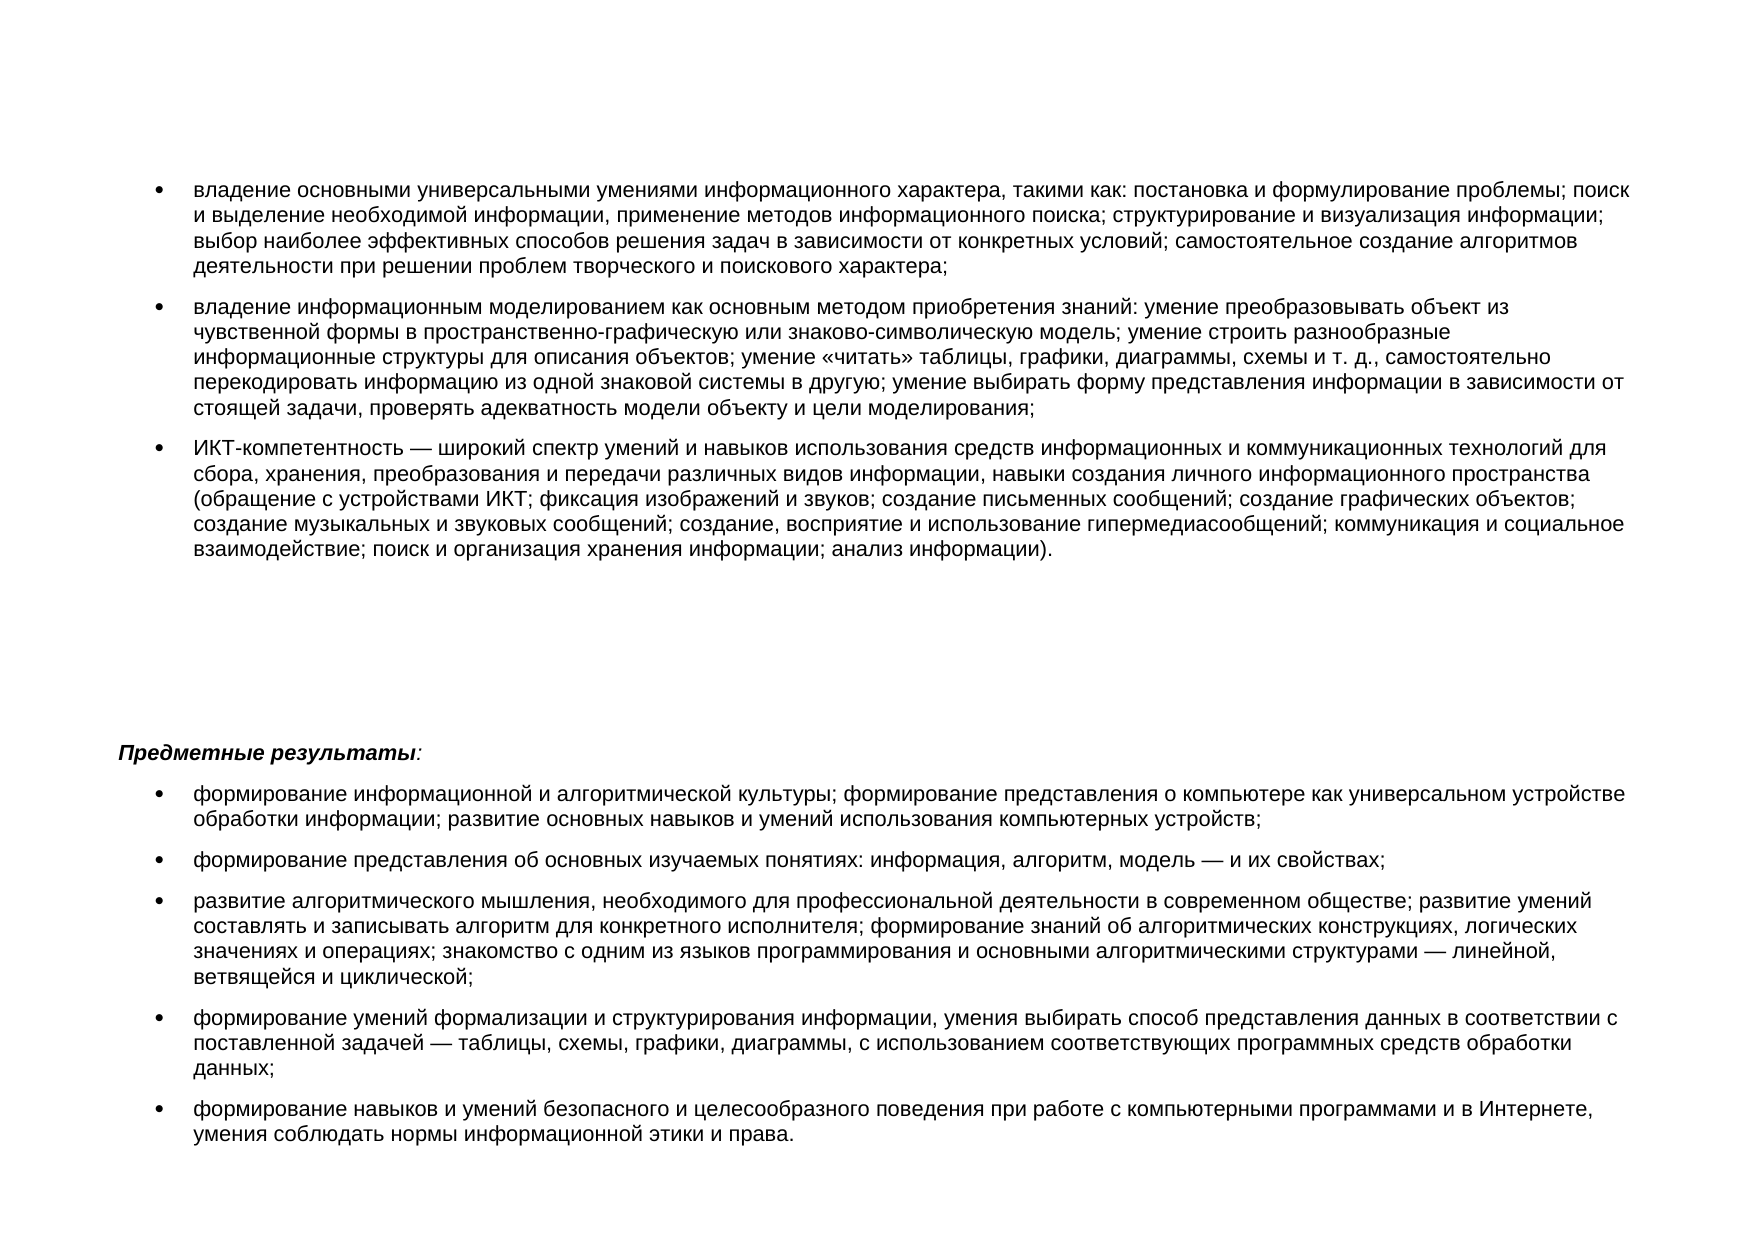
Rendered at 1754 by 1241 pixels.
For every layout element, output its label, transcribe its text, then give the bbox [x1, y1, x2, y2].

list формирование умений формализации и структурирования информации, умения выбирать способ представления данных в соответствии с поставленной задачей — таблицы, схемы, графики, диаграммы, с использованием соответствующих программных средств обработки данных; [156, 1004, 1636, 1080]
list владение информационным моделированием как основным методом приобретения знаний: умение преобразовывать объект из чувственной формы в пространственно-графическую или знаково-символическую модель; умение строить разнообразные информационные структуры для описания объектов; умение «читать» таблицы, графики, диаграммы, схемы и т. д., самостоятельно перекодировать информацию из одной знаковой системы в другую; умение выбирать форму представления информации в зависимости от стоящей задачи, проверять адекватность модели объекту и цели моделирования; [156, 294, 1636, 420]
list ИКТ-компетентность — широкий спектр умений и навыков использования средств информационных и коммуникационных технологий для сбора, хранения, преобразования и передачи различных видов информации, навыки создания личного информационного пространства (обращение с устройствами ИКТ; фиксация изображений и звуков; создание письменных сообщений; создание графических объектов; создание музыкальных и звуковых сообщений; создание, восприятие и использование гипермедиасообщений; коммуникация и социальное взаимодействие; поиск и организация хранения информации; анализ информации). [156, 435, 1636, 561]
list развитие алгоритмического мышления, необходимого для профессиональной деятельности в современном обществе; развитие умений составлять и записывать алгоритм для конкретного исполнителя; формирование знаний об алгоритмических конструкциях, логических значениях и операциях; знакомство с одним из языков программирования и основными алгоритмическими структурами — линейной, ветвящейся и циклической; [156, 888, 1636, 989]
list владение основными универсальными умениями информационного характера, такими как: постановка и формулирование проблемы; поиск и выделение необходимой информации, применение методов информационного поиска; структурирование и визуализация информации; выбор наиболее эффективных способов решения задач в зависимости от конкретных условий; самостоятельное создание алгоритмов деятельности при решении проблем творческого и поискового характера; [156, 177, 1636, 278]
text Предметные результаты: [118, 740, 1636, 766]
list формирование информационной и алгоритмической культуры; формирование представления о компьютере как универсальном устройстве обработки информации; развитие основных навыков и умений использования компьютерных устройств; [156, 781, 1636, 832]
list формирование навыков и умений безопасного и целесообразного поведения при работе с компьютерными программами и в Интернете, умения соблюдать нормы информационной этики и права. [156, 1096, 1636, 1146]
list формирование представления об основных изучаемых понятиях: информация, алгоритм, модель — и их свойствах; [156, 847, 1636, 872]
